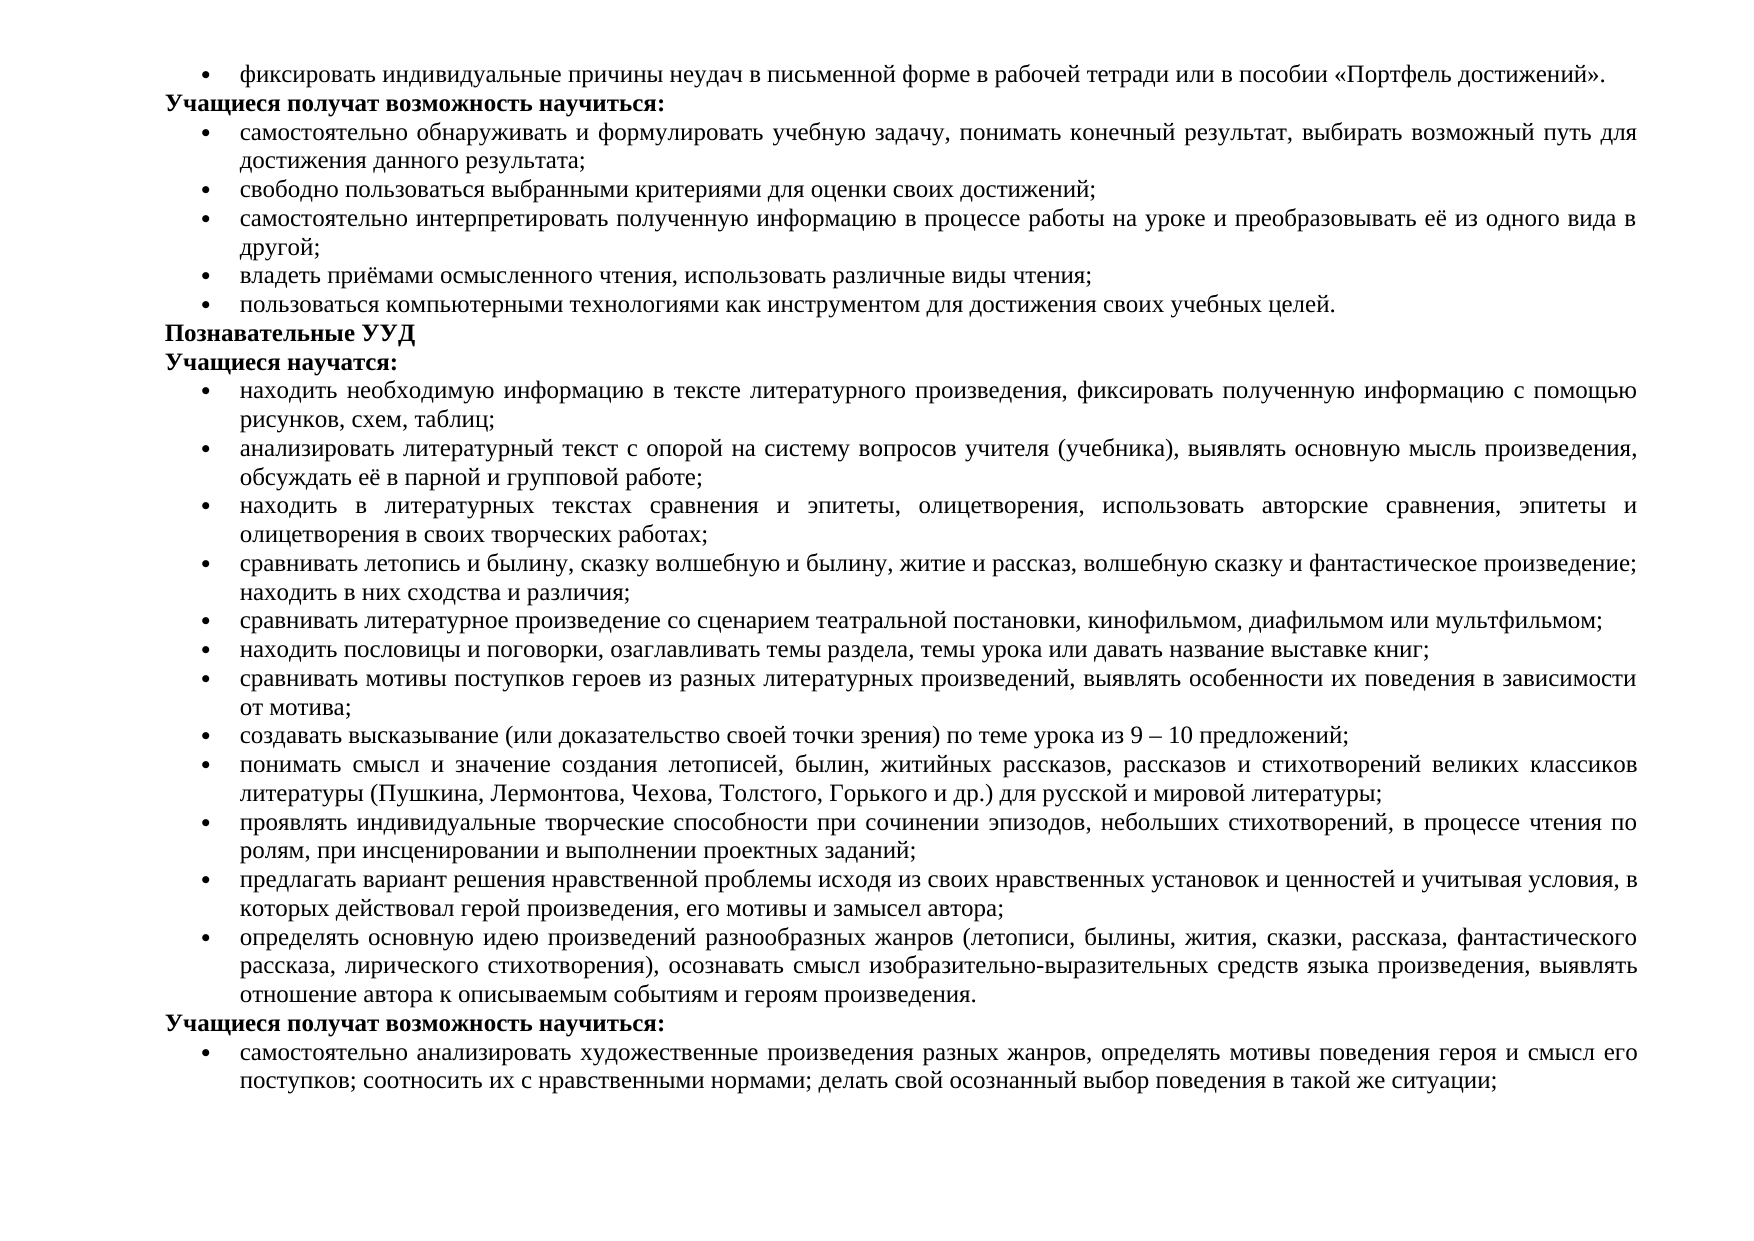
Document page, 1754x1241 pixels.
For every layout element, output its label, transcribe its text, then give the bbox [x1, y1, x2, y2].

list понимать смысл и значение создания летописей, былин, житийных рассказов, рассказов и стихотворений великих классиков литературы (Пушкина, Лермонтова, Чехова, Толстого, Горького и др.) для русской и мировой литературы; [202, 749, 1639, 807]
list сравнивать литературное произведение со сценарием театральной постановки, кинофильмом, диафильмом или мультфильмом; [202, 605, 1639, 634]
list находить необходимую информацию в тексте литературного произведения, фиксировать полученную информацию с помощью рисунков, схем, таблиц; [202, 375, 1639, 433]
list свободно пользоваться выбранными критериями для оценки своих достижений; [202, 174, 1639, 203]
list самостоятельно интерпретировать полученную информацию в процессе работы на уроке и преобразовывать её из одного вида в другой; [202, 203, 1639, 260]
list самостоятельно обнаруживать и формулировать учебную задачу, понимать конечный результат, выбирать возможный путь для достижения данного результата; [202, 117, 1639, 174]
list предлагать вариант решения нравственной проблемы исходя из своих нравственных установок и ценностей и учитывая условия, в которых действовал герой произведения, его мотивы и замысел автора; [202, 864, 1639, 922]
list анализировать литературный текст с опорой на систему вопросов учителя (учебника), выявлять основную мысль произведения, обсуждать её в парной и групповой работе; [202, 433, 1639, 490]
list находить в литературных текстах сравнения и эпитеты, олицетворения, использовать авторские сравнения, эпитеты и олицетворения в своих творческих работах; [202, 490, 1639, 548]
list сравнивать летопись и былину, сказку волшебную и былину, житие и рассказ, волшебную сказку и фантастическое произведение; находить в них сходства и различия; [202, 548, 1639, 605]
list находить пословицы и поговорки, озаглавливать темы раздела, темы урока или давать название выставке книг; [202, 634, 1639, 663]
list определять основную идею произведений разнообразных жанров (летописи, былины, жития, сказки, рассказа, фантастического рассказа, лирического стихотворения), осознавать смысл изобразительно-выразительных средств языка произведения, выявлять отношение автора к описываемым событиям и героям произведения. [202, 922, 1639, 1008]
list создавать высказывание (или доказательство своей точки зрения) по теме урока из 9 – 10 предложений; [202, 720, 1639, 749]
list сравнивать мотивы поступков героев из разных литературных произведений, выявлять особенности их поведения в зависимости от мотива; [202, 663, 1639, 720]
list фиксировать индивидуальные причины неудач в письменной форме в рабочей тетради или в пособии «Портфель достижений». [202, 59, 1639, 88]
text Познавательные УУД [164, 318, 1639, 347]
list владеть приёмами осмысленного чтения, использовать различные виды чтения; [202, 260, 1639, 289]
text Учащиеся научатся: [164, 347, 1639, 375]
list пользоваться компьютерными технологиями как инструментом для достижения своих учебных целей. [202, 289, 1639, 318]
text Учащиеся получат возможность научиться: [164, 1008, 1639, 1037]
list проявлять индивидуальные творческие способности при сочинении эпизодов, небольших стихотворений, в процессе чтения по ролям, при инсценировании и выполнении проектных заданий; [202, 807, 1639, 864]
text Учащиеся получат возможность научиться: [164, 88, 1639, 117]
list самостоятельно анализировать художественные произведения разных жанров, определять мотивы поведения героя и смысл его поступков; соотносить их с нравственными нормами; делать свой осознанный выбор поведения в такой же ситуации; [202, 1037, 1639, 1094]
